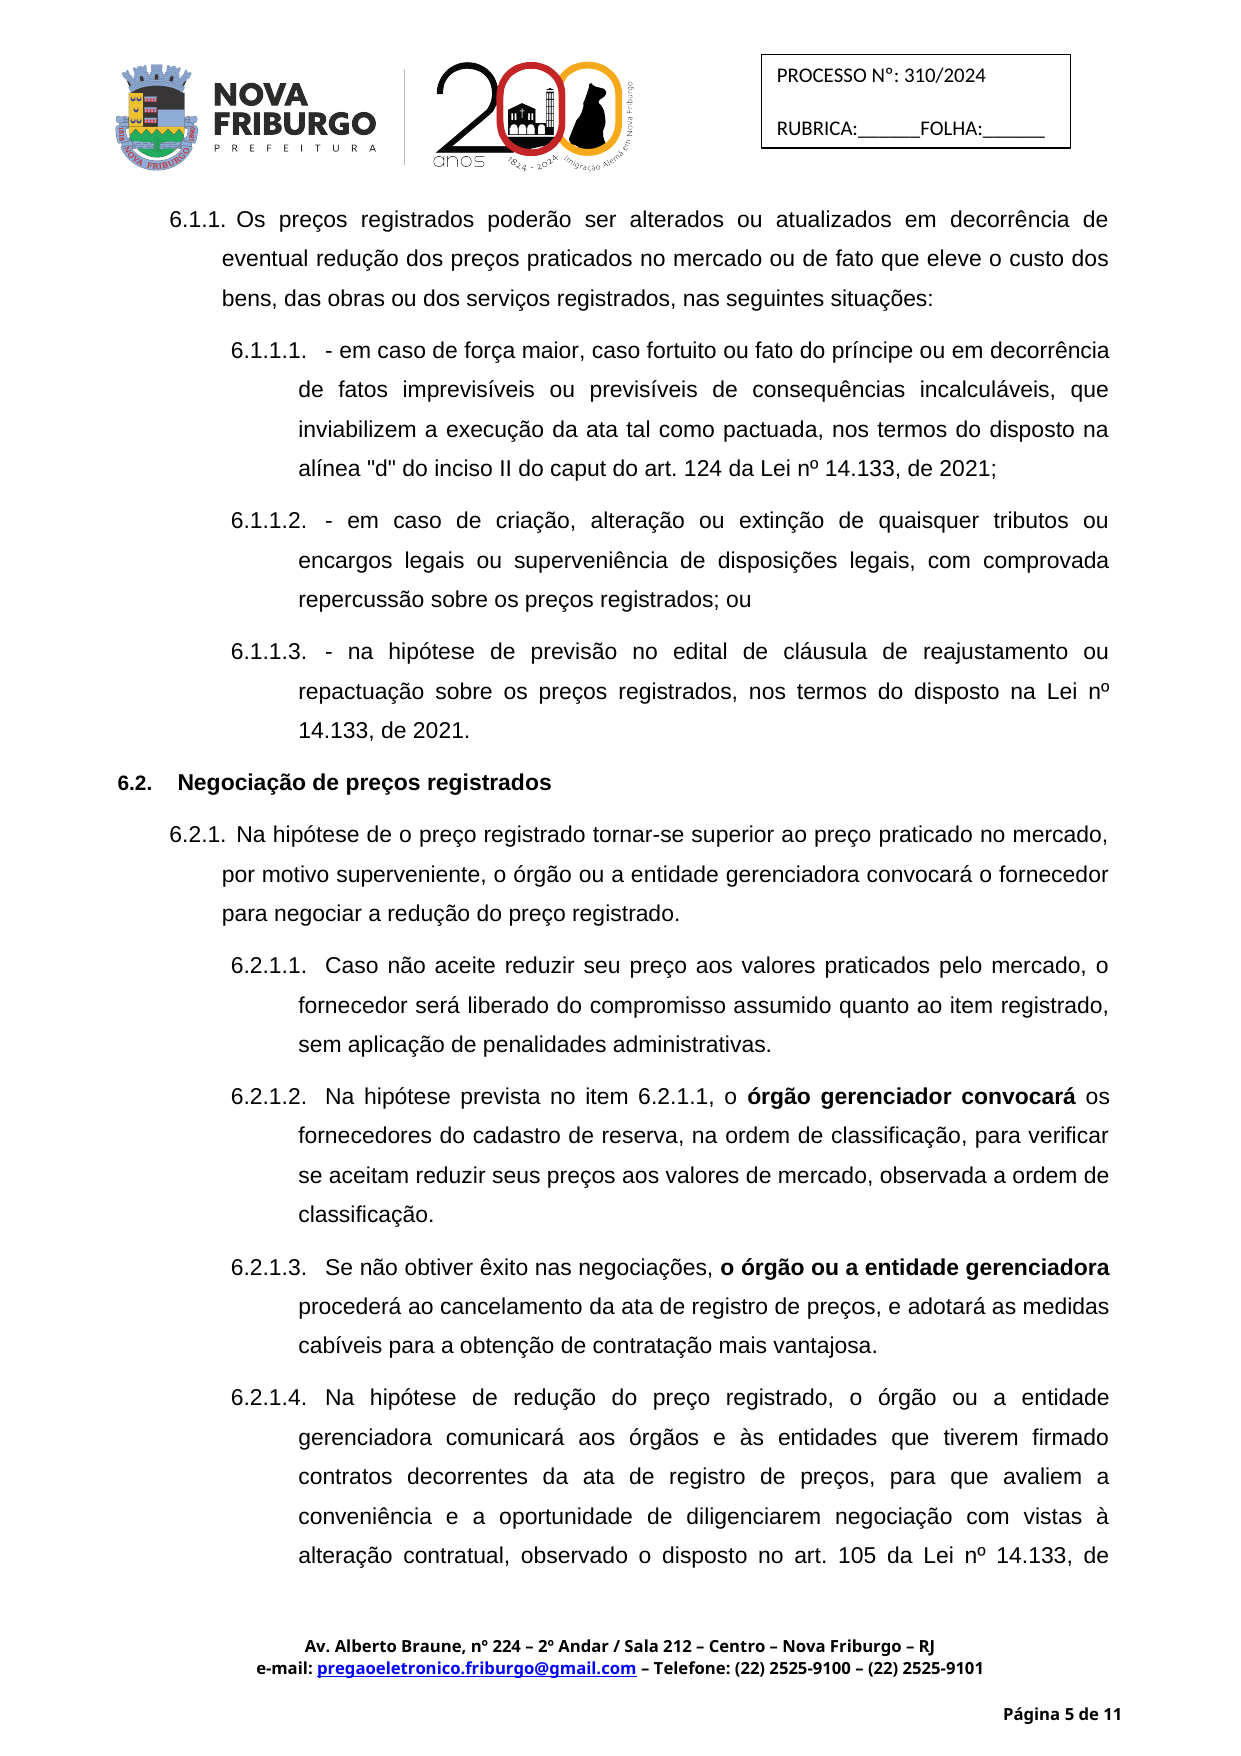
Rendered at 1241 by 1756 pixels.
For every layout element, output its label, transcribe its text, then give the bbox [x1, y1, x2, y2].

list Os preços registrados poderão ser alterados ou atualizados em decorrência de eventual redução dos preços praticados no mercado ou de fato que eleve o custo dos bens, das obras ou dos serviços registrados, nas seguintes situações: [169, 206, 1110, 311]
list - em caso de criação, alteração ou extinção de quaisquer tributos ou encargos legais ou superveniência de disposições legais, com comprovada repercussão sobre os preços registrados; ou [231, 507, 1110, 613]
list - em caso de força maior, caso fortuito ou fato do príncipe ou em decorrência de fatos imprevisíveis ou previsíveis de consequências incalculáveis, que inviabilizem a execução da ata tal como pactuada, nos termos do disposto na alínea "d" do inciso II do caput do art. 124 da Lei nº 14.133, de 2021; [231, 337, 1110, 482]
picture [88, 29, 666, 200]
list Na hipótese prevista no item 6.2.1.1, o órgão gerenciador convocará os fornecedores do cadastro de reserva, na ordem de classificação, para verificar se aceitam reduzir seus preços aos valores de mercado, observada a ordem de classificação. [231, 1083, 1110, 1228]
list Negociação de preços registrados [117, 769, 1110, 796]
list Na hipótese de o preço registrado tornar-se superior ao preço praticado no mercado, por motivo superveniente, o órgão ou a entidade gerenciadora convocará o fornecedor para negociar a redução do preço registrado. [169, 821, 1110, 926]
list - na hipótese de previsão no edital de cláusula de reajustamento ou repactuação sobre os preços registrados, nos termos do disposto na Lei nº 14.133, de 2021. [231, 638, 1110, 743]
list Se não obtiver êxito nas negociações, o órgão ou a entidade gerenciadora procederá ao cancelamento da ata de registro de preços, e adotará as medidas cabíveis para a obtenção de contratação mais vantajosa. [231, 1253, 1110, 1359]
list Caso não aceite reduzir seu preço aos valores praticados pelo mercado, o fornecedor será liberado do compromisso assumido quanto ao item registrado, sem aplicação de penalidades administrativas. [231, 952, 1110, 1057]
